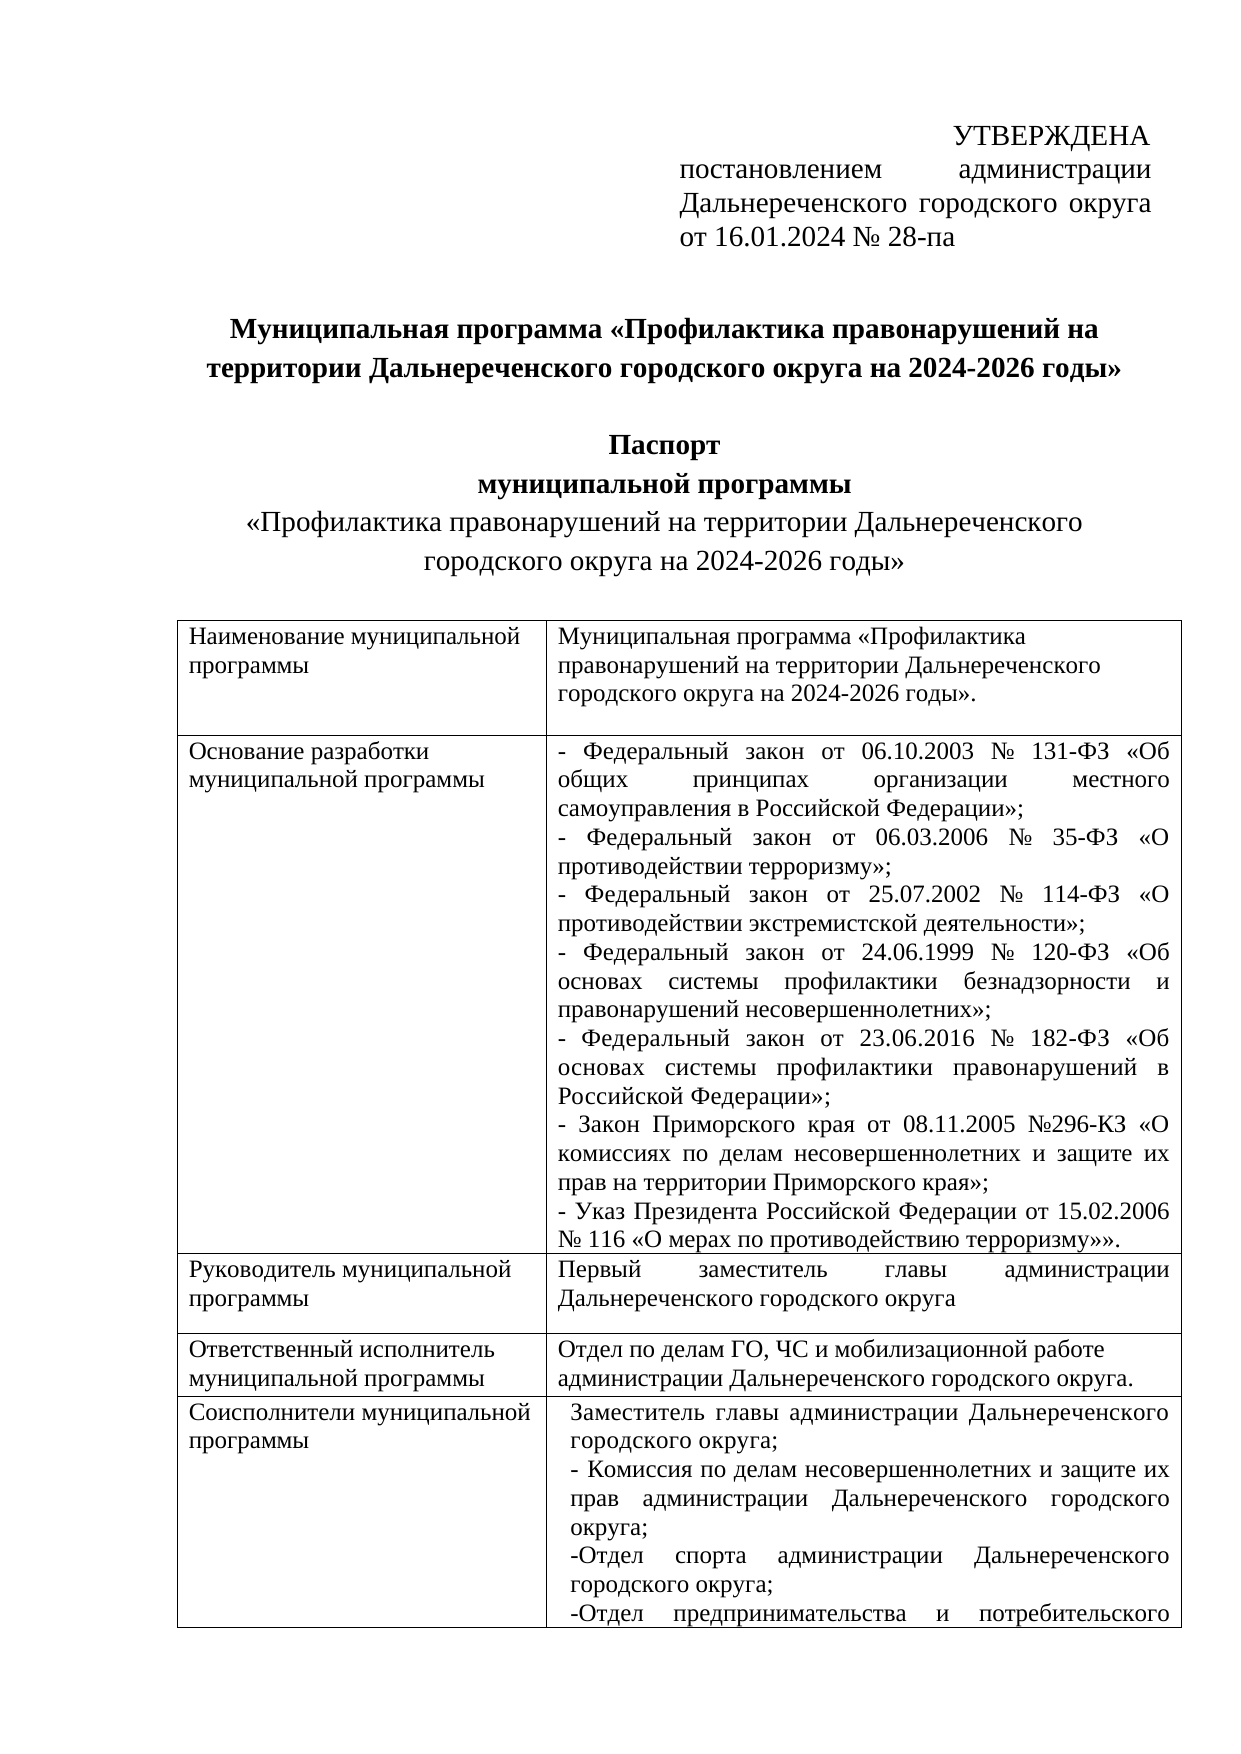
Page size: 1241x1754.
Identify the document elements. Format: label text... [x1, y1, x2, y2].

text муниципальной программы [177, 466, 1152, 499]
table_cell Первый заместитель главы администрации Дальнереченского городского округа [547, 1254, 1181, 1333]
text Паспорт [177, 427, 1152, 461]
table_cell - Федеральный закон от 06.10.2003 № 131-ФЗ «Об общих принципах организации местного самоуправления в Российской Федерации»; - Федеральный закон от 06.03.2006 № 35-ФЗ «О противодействии терроризму»; - Федеральный закон от 25.07.2002 № 114-ФЗ «О противодействии экстремистской деятельности»; - Федеральный закон от 24.06.1999 № 120-ФЗ «Об основах системы профилактики безнадзорности и правонарушений несовершеннолетних»; - Федеральный закон от 23.06.2016 № 182-ФЗ «Об основах системы профилактики правонарушений в Российской Федерации»; - Закон Приморского края от 08.11.2005 №296-КЗ «О комиссиях по делам несовершеннолетних и защите их прав на территории Приморского края»; - Указ Президента Российской Федерации от 15.02.2006 № 116 «О мерах по противодействию терроризму»». [547, 736, 1181, 1253]
table_cell Ответственный исполнитель муниципальной программы [178, 1334, 546, 1396]
table_header Наименование муниципальной программы [178, 621, 546, 735]
text «Профилактика правонарушений на территории Дальнереченского городского округа на 2024-2026 годы» [177, 504, 1152, 576]
table_cell Отдел по делам ГО, ЧС и мобилизационной работе администрации Дальнереченского городского округа. [547, 1334, 1181, 1396]
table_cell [547, 1397, 1181, 1627]
text УТВЕРЖДЕНА постановлением администрации Дальнереченского городского округа от 16.01.2024 № 28-па [679, 118, 1152, 252]
table_cell Руководитель муниципальной программы [178, 1254, 546, 1333]
text Муниципальная программа «Профилактика правонарушений на территории Дальнереченского городского округа на 2024-2026 годы» [177, 312, 1152, 384]
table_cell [178, 1397, 546, 1627]
table_cell Основание разработки муниципальной программы [178, 736, 546, 1253]
table_header Муниципальная программа «Профилактика правонарушений на территории Дальнереченского городского округа на 2024-2026 годы». [547, 621, 1181, 735]
